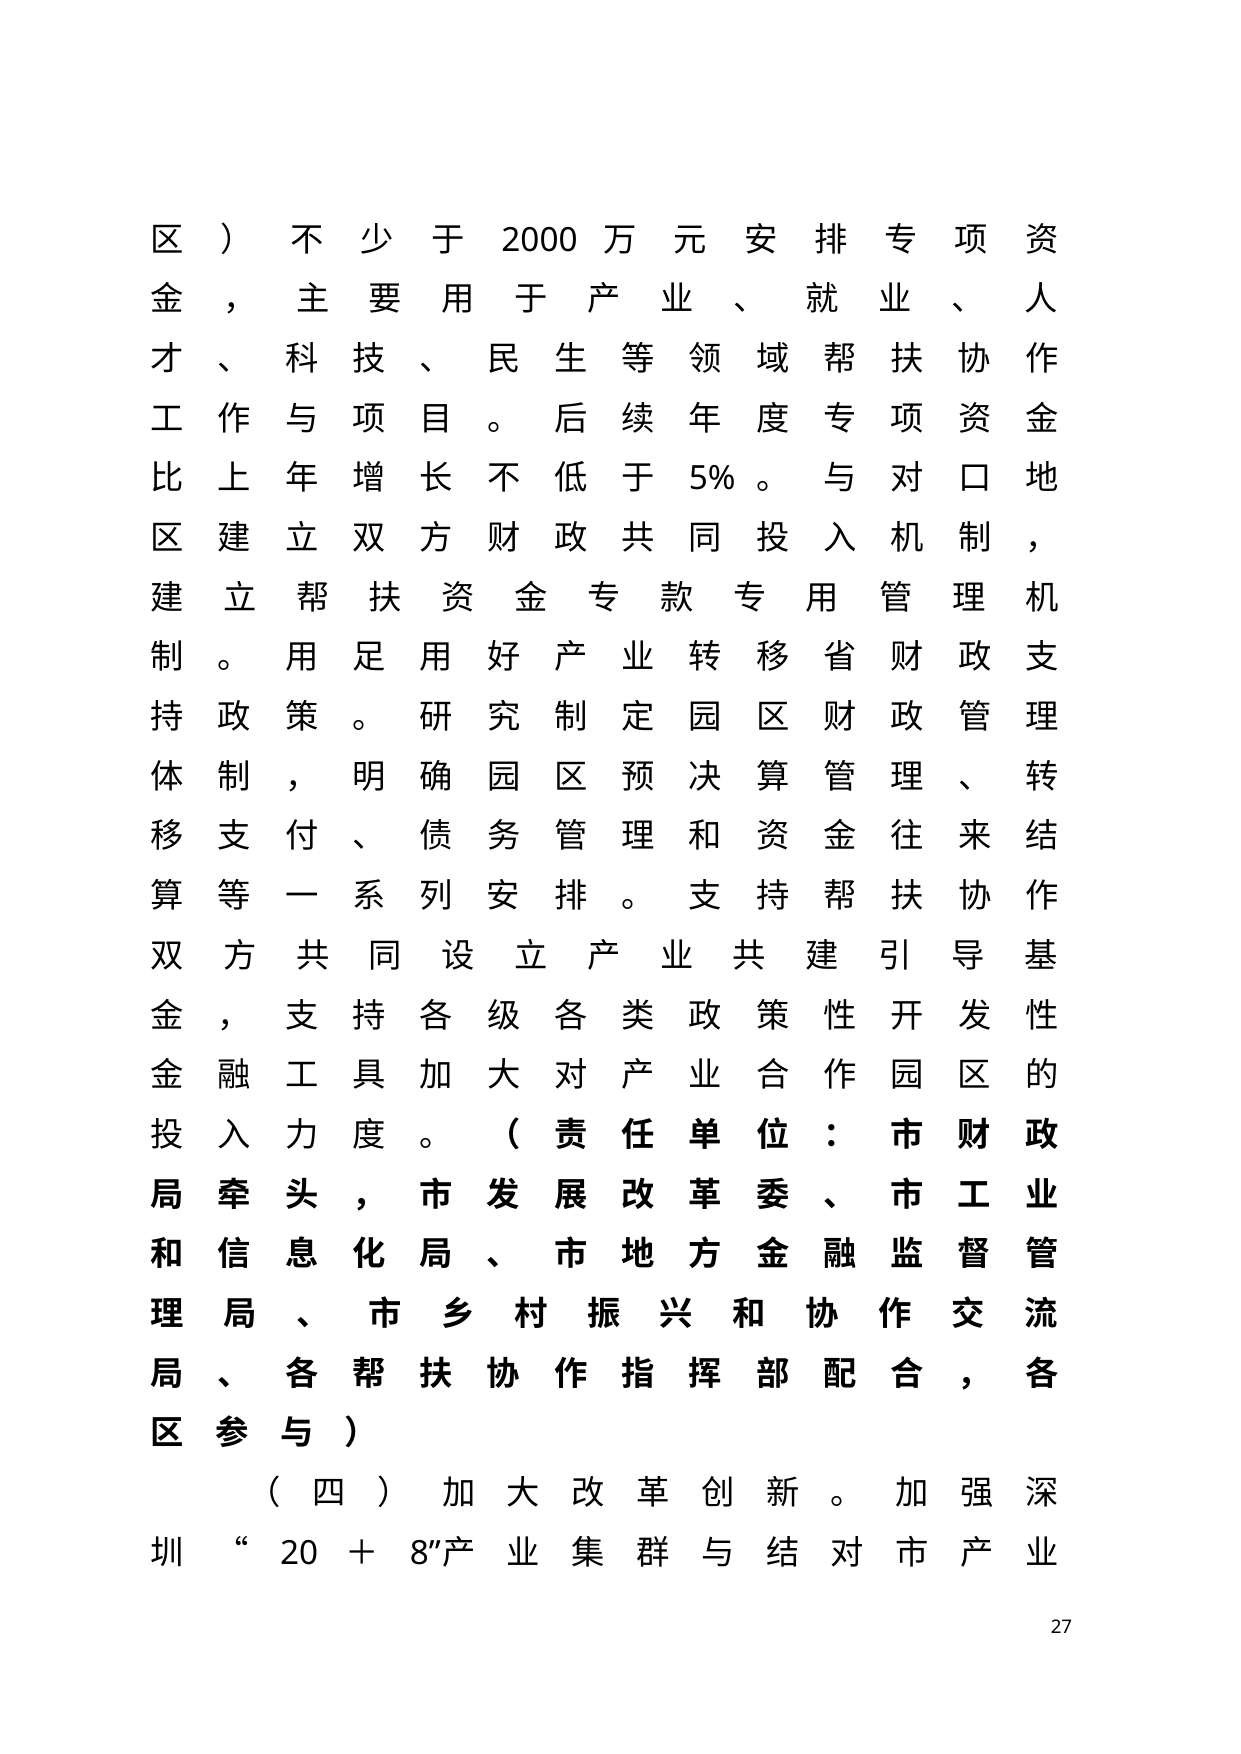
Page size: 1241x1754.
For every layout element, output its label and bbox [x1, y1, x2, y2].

text [150, 1460, 1090, 1579]
text [150, 207, 1090, 1460]
